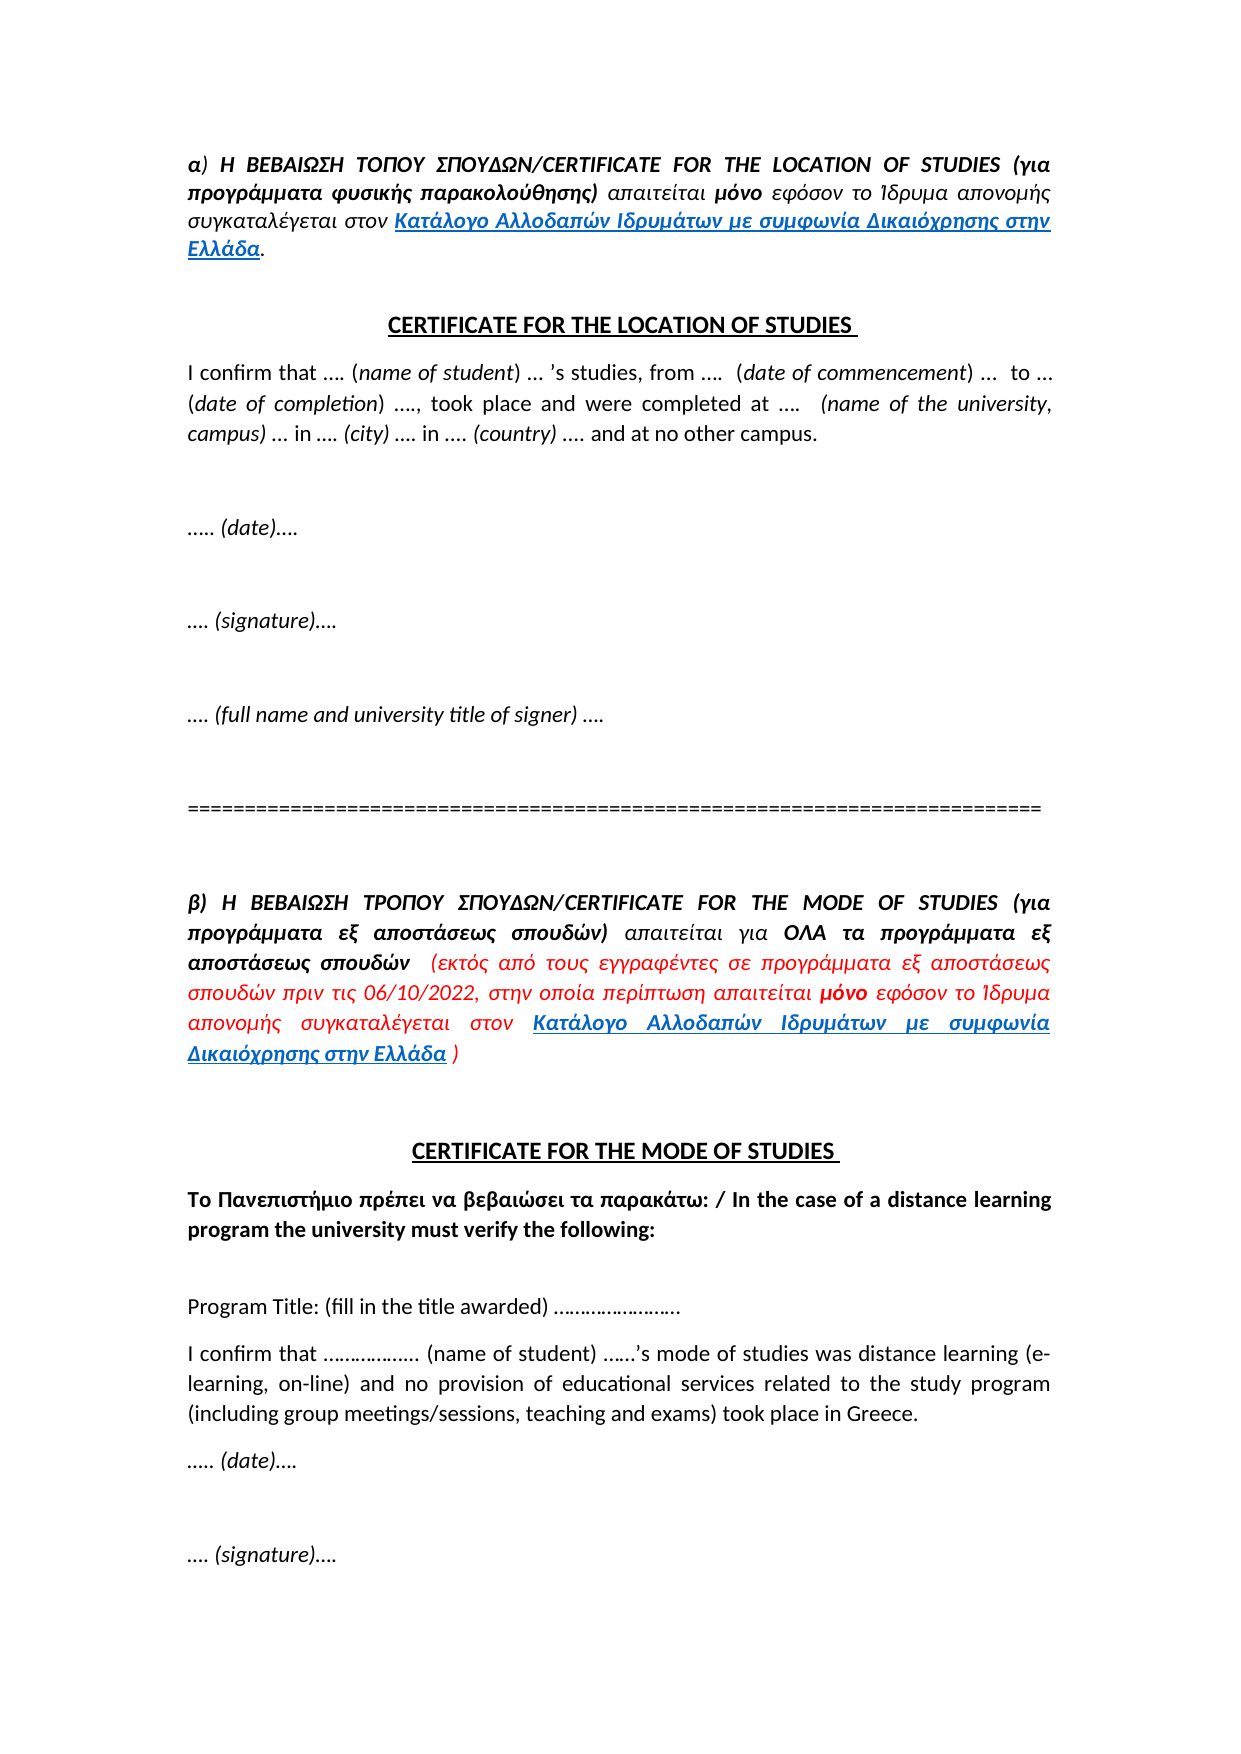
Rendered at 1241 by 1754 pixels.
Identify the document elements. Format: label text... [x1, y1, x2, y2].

text ….. (date)…. [187, 513, 1053, 541]
text =========================================================================== [187, 794, 1053, 822]
text ….. (date)…. [187, 1446, 1053, 1474]
text CERTIFICATE FOR THE LOCATION OF STUDIES [187, 309, 1053, 339]
text …. (signature)…. [187, 1540, 1053, 1568]
text Το Πανεπιστήμιο πρέπει να βεβαιώσει τα παρακάτω: / In the case of a distance learning program the university must verify the following: [187, 1185, 1053, 1243]
text α) Η ΒΕΒΑΙΩΣΗ ΤΟΠΟΥ ΣΠΟΥΔΩΝ/CERTIFICATE FOR THE LOCATION OF STUDIES (για προγράμματα φυσικής παρακολούθησης) απαιτείται μόνο εφόσον το Ίδρυμα απονομής συγκαταλέγεται στον Κατάλογο Αλλοδαπών Ιδρυμάτων με συμφωνία Δικαιόχρησης στην Ελλάδα. [187, 150, 1053, 262]
text I confirm that ……………... (name of student) ……’s mode of studies was distance learning (e-learning, on-line) and no provision of educational services related to the study program (including group meetings/sessions, teaching and exams) took place in Greece. [187, 1339, 1053, 1427]
text …. (signature)…. [187, 606, 1053, 634]
text …. (full name and university title of signer) …. [187, 700, 1053, 728]
text Program Title: (fill in the title awarded) …………………… [187, 1292, 1053, 1320]
text I confirm that …. (name of student) … ’s studies, from …. (date of commencement) ... to … (date of completion) …., took place and were completed at …. (name of the university, campus) ... in …. (city) …. in .... (country) .... and at no other campus. [187, 358, 1053, 447]
text CERTIFICATE FOR THE MODE OF STUDIES [187, 1135, 1059, 1166]
text β) Η ΒΕΒΑΙΩΣΗ ΤΡΟΠΟΥ ΣΠΟΥΔΩΝ/CERTIFICATE FOR THE MODE OF STUDIES (για προγράμματα εξ αποστάσεως σπουδών) απαιτείται για ΟΛΑ τα προγράμματα εξ αποστάσεως σπουδών (εκτός από τους εγγραφέντες σε προγράμματα εξ αποστάσεως σπουδών πριν τις 06/10/2022, στην οποία περίπτωση απαιτείται μόνο εφόσον το Ίδρυμα απονομής συγκαταλέγεται στον Κατάλογο Αλλοδαπών Ιδρυμάτων με συμφωνία Δικαιόχρησης στην Ελλάδα ) [187, 888, 1053, 1067]
